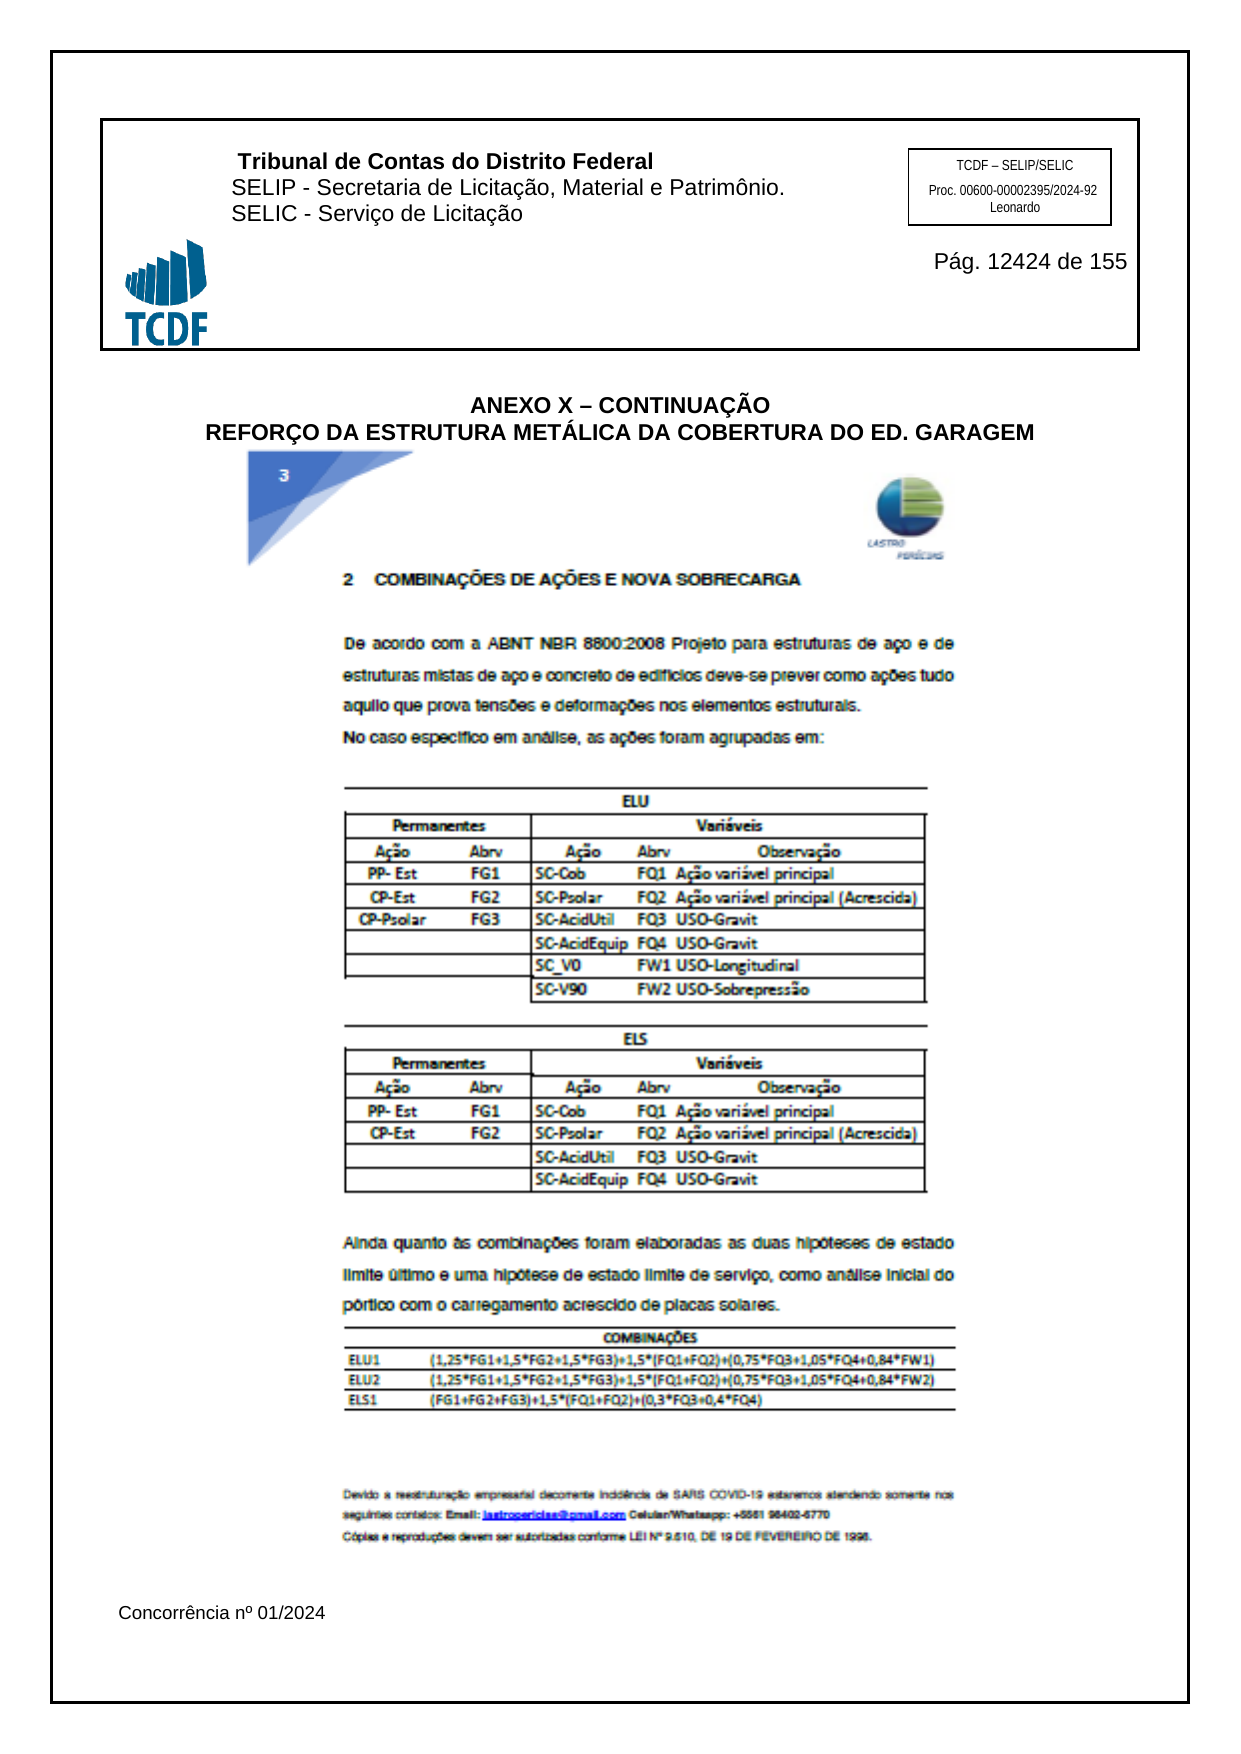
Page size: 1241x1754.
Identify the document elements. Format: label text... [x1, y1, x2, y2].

text ANEXO X – CONTINUAÇÃO [118, 392, 1122, 418]
picture [237, 445, 1062, 1565]
text REFORÇO DA ESTRUTURA METÁLICA DA COBERTURA DO ED. GARAGEM [118, 418, 1122, 445]
picture [116, 236, 211, 347]
